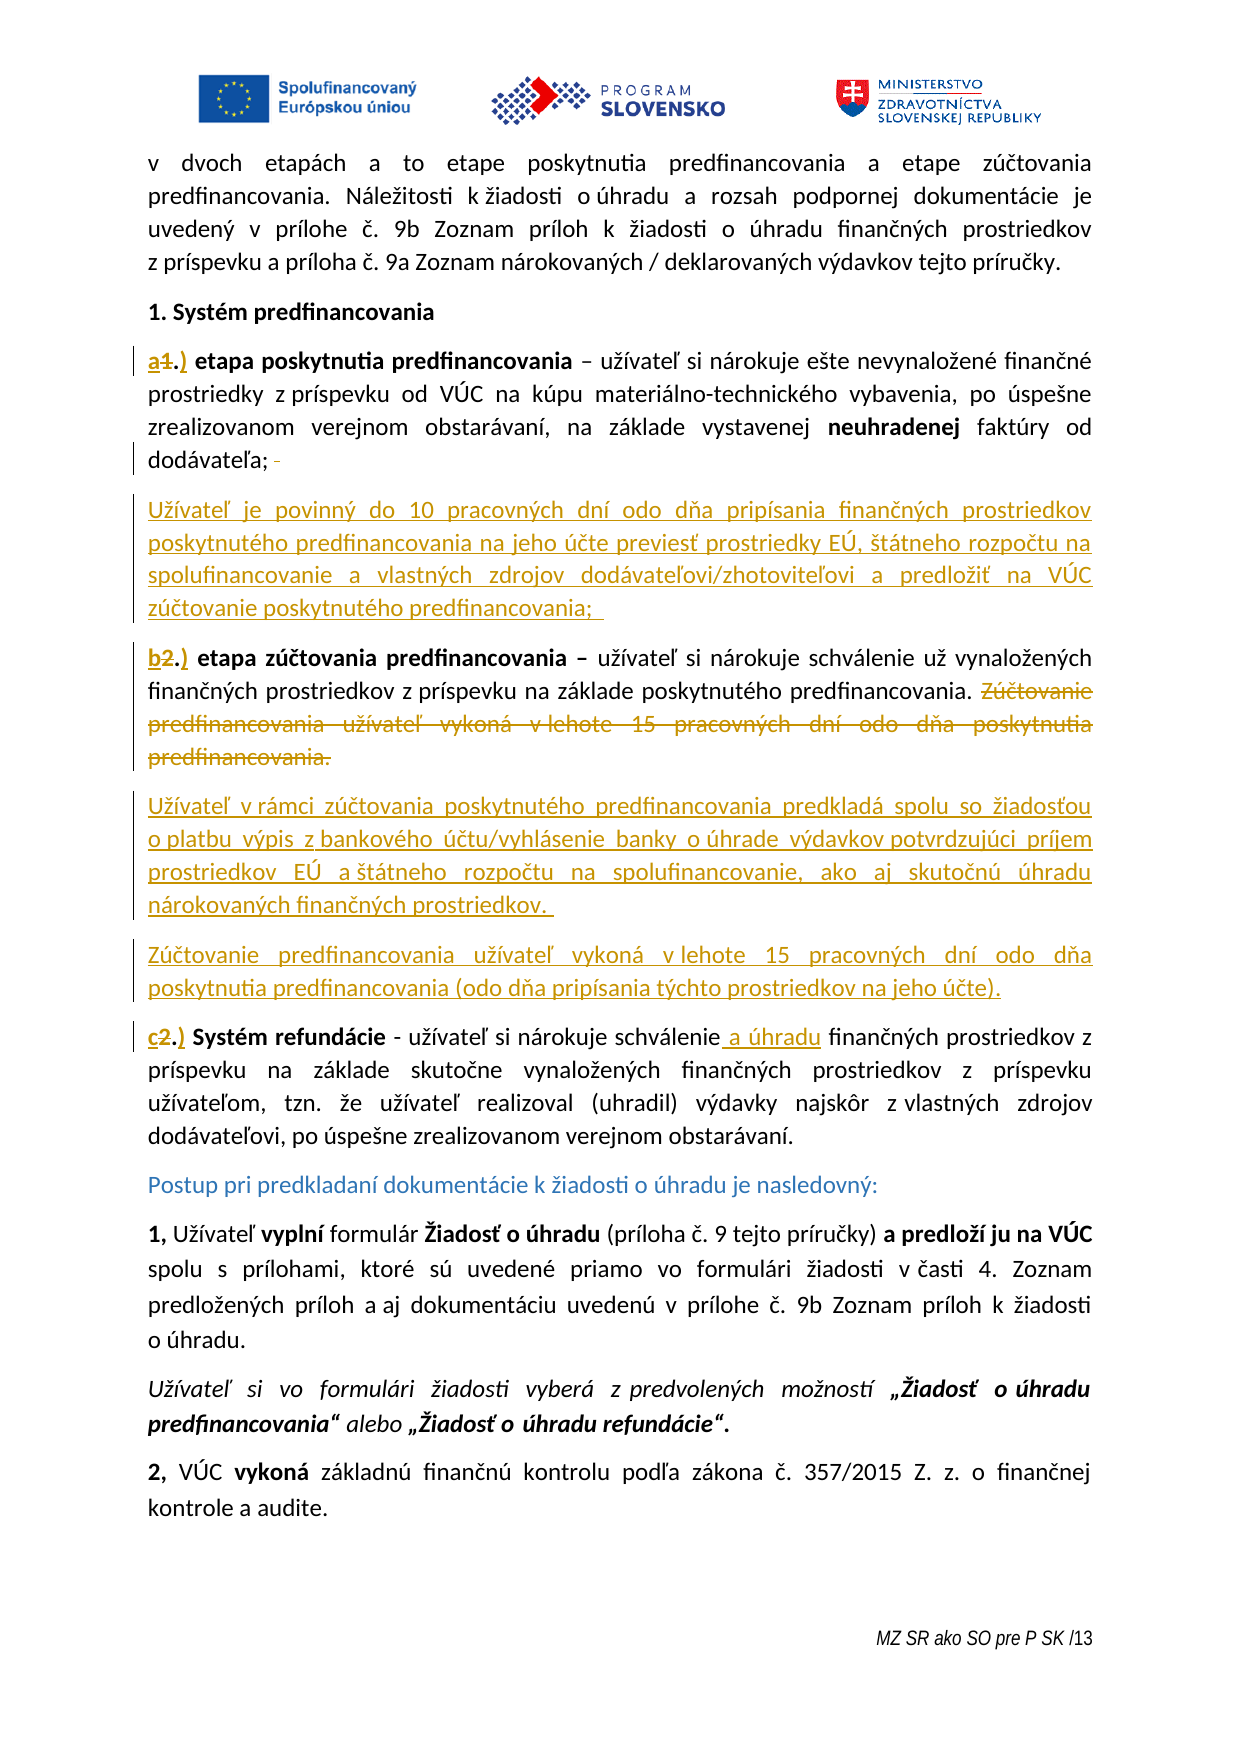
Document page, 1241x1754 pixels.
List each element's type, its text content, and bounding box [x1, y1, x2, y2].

text 1. Systém predfinancovania [148, 296, 1093, 326]
picture [833, 76, 1043, 125]
text . etapa zúčtovania predfinancovania – užívateľ si nárokuje schválenie už vynaložených finančných prostriedkov z príspevku na základe poskytnutého predfinancovania. [148, 642, 1093, 724]
picture [491, 76, 725, 125]
text 2, VÚC vykoná základnú finančnú kontrolu podľa zákona č. 357/2015 Z. z. o finančnej kontrole a audite. [148, 1457, 1093, 1523]
text . etapa zúčtovania predfinancovania – užívateľ si nárokuje schválenie už vynaložených finančných prostriedkov z príspevku na základe poskytnutého predfinancovania. [148, 726, 1093, 771]
text . etapa poskytnutia predfinancovania – užívateľ si nárokuje ešte nevynaložené finančné prostriedky z príspevku od VÚC na kúpu materiálno-technického vybavenia, po úspešne zrealizovanom verejnom obstarávaní, na základe vystavenej neuhradenej faktúry od dodávateľa; [148, 346, 1093, 475]
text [148, 148, 1093, 277]
list Postup pri predkladaní dokumentácie k žiadosti o úhradu je nasledovný: [148, 1170, 1093, 1200]
text . Systém refundácie - užívateľ si nárokuje schválenie finančných prostriedkov z príspevku na základe skutočne vynaložených finančných prostriedkov z príspevku užívateľom, tzn. že užívateľ realizoval (uhradil) výdavky najskôr z vlastných zdrojov dodávateľovi, po úspešne zrealizovanom verejnom obstarávaní. [148, 1021, 1093, 1151]
list 1, Užívateľ vyplní formulár Žiadosť o úhradu (príloha č. 9 tejto príručky) a predloží ju na VÚC spolu s prílohami, ktoré sú uvedené priamo vo formulári žiadosti v časti 4. Zoznam predložených príloh a aj dokumentáciu uvedenú v prílohe č. 9b Zoznam príloh k žiadosti o úhradu. [148, 1218, 1093, 1355]
picture [197, 73, 420, 125]
list Užívateľ si vo formulári žiadosti vyberá z predvolených možností „Žiadosť o úhradu predfinancovania“ alebo „Žiadosť o úhradu refundácie“. [148, 1373, 1093, 1439]
